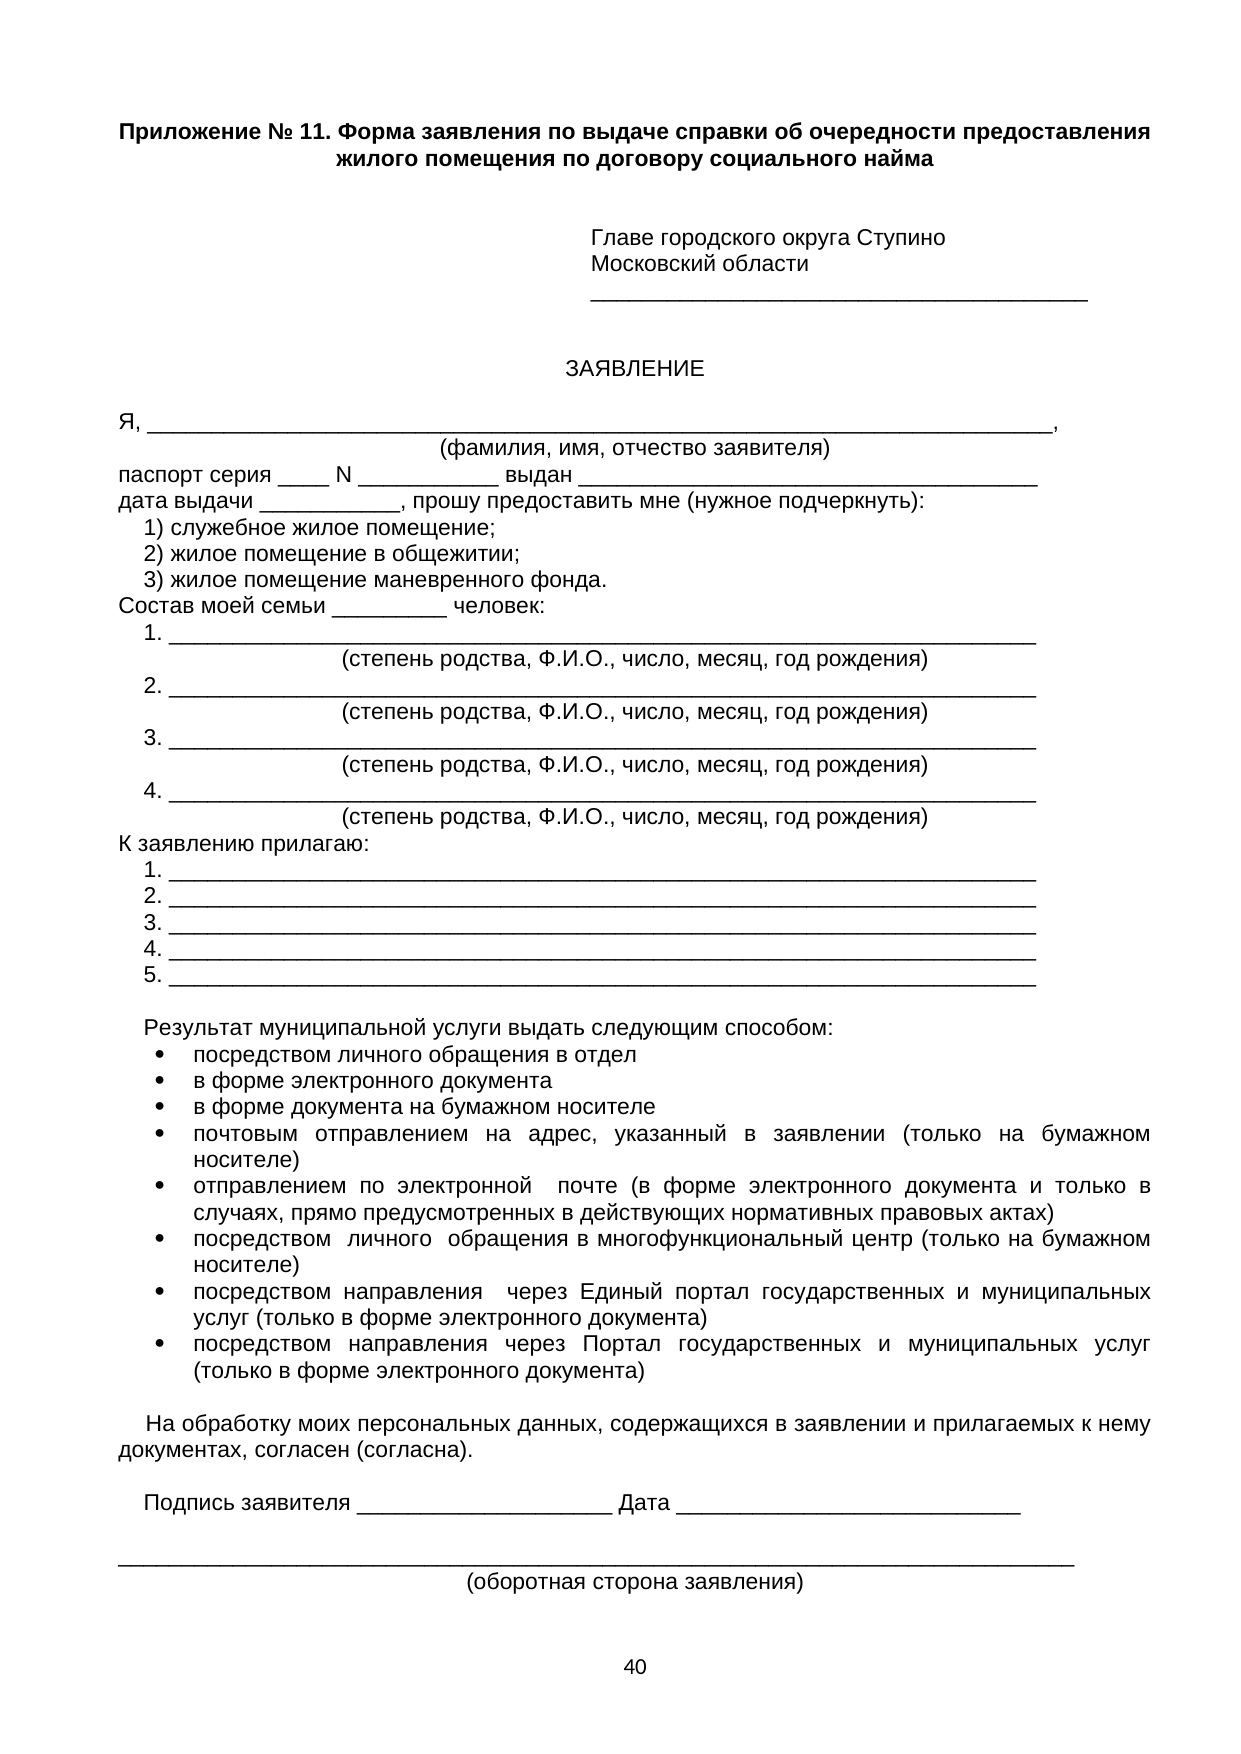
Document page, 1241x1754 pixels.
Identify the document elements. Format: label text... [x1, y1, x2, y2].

text Приложение № 11. Форма заявления по выдаче справки об очередности предоставления жилого помещения по договору социального найма [118, 118, 1152, 171]
text Подпись заявителя ____________________ Дата ___________________________ [118, 1488, 1152, 1515]
list посредством личного обращения в отдел [156, 1041, 1152, 1067]
text 5. ____________________________________________________________________ [118, 961, 1152, 988]
list в форме электронного документа [156, 1067, 1152, 1093]
text 1. ____________________________________________________________________ [118, 856, 1152, 882]
text дата выдачи ___________, прошу предоставить мне (нужное подчеркнуть): [118, 487, 1152, 513]
text (фамилия, имя, отчество заявителя) [118, 434, 1152, 461]
text 1) служебное жилое помещение; [118, 513, 1152, 540]
text 3. ____________________________________________________________________ [118, 724, 1152, 751]
list посредством личного обращения в многофункциональный центр (только на бумажном носителе) [156, 1225, 1152, 1278]
text паспорт серия ____ N ___________ выдан ____________________________________ [118, 461, 1152, 487]
list посредством направления через Портал государственных и муниципальных услуг (только в форме электронного документа) [156, 1330, 1152, 1383]
list отправлением по электронной почте (в форме электронного документа и только в случаях, прямо предусмотренных в действующих нормативных правовых актах) [156, 1172, 1152, 1225]
text ЗАЯВЛЕНИЕ [118, 355, 1152, 382]
text 2. ____________________________________________________________________ [118, 882, 1152, 909]
list в форме документа на бумажном носителе [156, 1093, 1152, 1119]
text Состав моей семьи _________ человек: [118, 592, 1152, 619]
text 3) жилое помещение маневренного фонда. [118, 566, 1152, 592]
text Главе городского округа Ступино [118, 223, 1152, 250]
text 1. ____________________________________________________________________ [118, 619, 1152, 645]
text Результат муниципальной услуги выдать следующим способом: [118, 1014, 1152, 1041]
text К заявлению прилагаю: [118, 830, 1152, 856]
text (степень родства, Ф.И.О., число, месяц, год рождения) [118, 803, 1152, 830]
text 2. ____________________________________________________________________ [118, 672, 1152, 698]
text (степень родства, Ф.И.О., число, месяц, год рождения) [118, 751, 1152, 777]
text (степень родства, Ф.И.О., число, месяц, год рождения) [118, 645, 1152, 672]
text 2) жилое помещение в общежитии; [118, 540, 1152, 566]
text (оборотная сторона заявления) [118, 1568, 1152, 1594]
list почтовым отправлением на адрес, указанный в заявлении (только на бумажном носителе) [156, 1119, 1152, 1172]
text 3. ____________________________________________________________________ [118, 909, 1152, 935]
text _______________________________________ [118, 276, 1152, 303]
text Московский области [118, 250, 1152, 276]
text На обработку моих персональных данных, содержащихся в заявлении и прилагаемых к нему документах, согласен (согласна). [118, 1409, 1152, 1462]
text (степень родства, Ф.И.О., число, месяц, год рождения) [118, 698, 1152, 724]
list посредством направления через Единый портал государственных и муниципальных услуг (только в форме электронного документа) [156, 1278, 1152, 1330]
text 4. ____________________________________________________________________ [118, 777, 1152, 803]
text ___________________________________________________________________________ [118, 1541, 1152, 1568]
text Я, _______________________________________________________________________, [118, 408, 1152, 434]
text 4. ____________________________________________________________________ [118, 935, 1152, 961]
